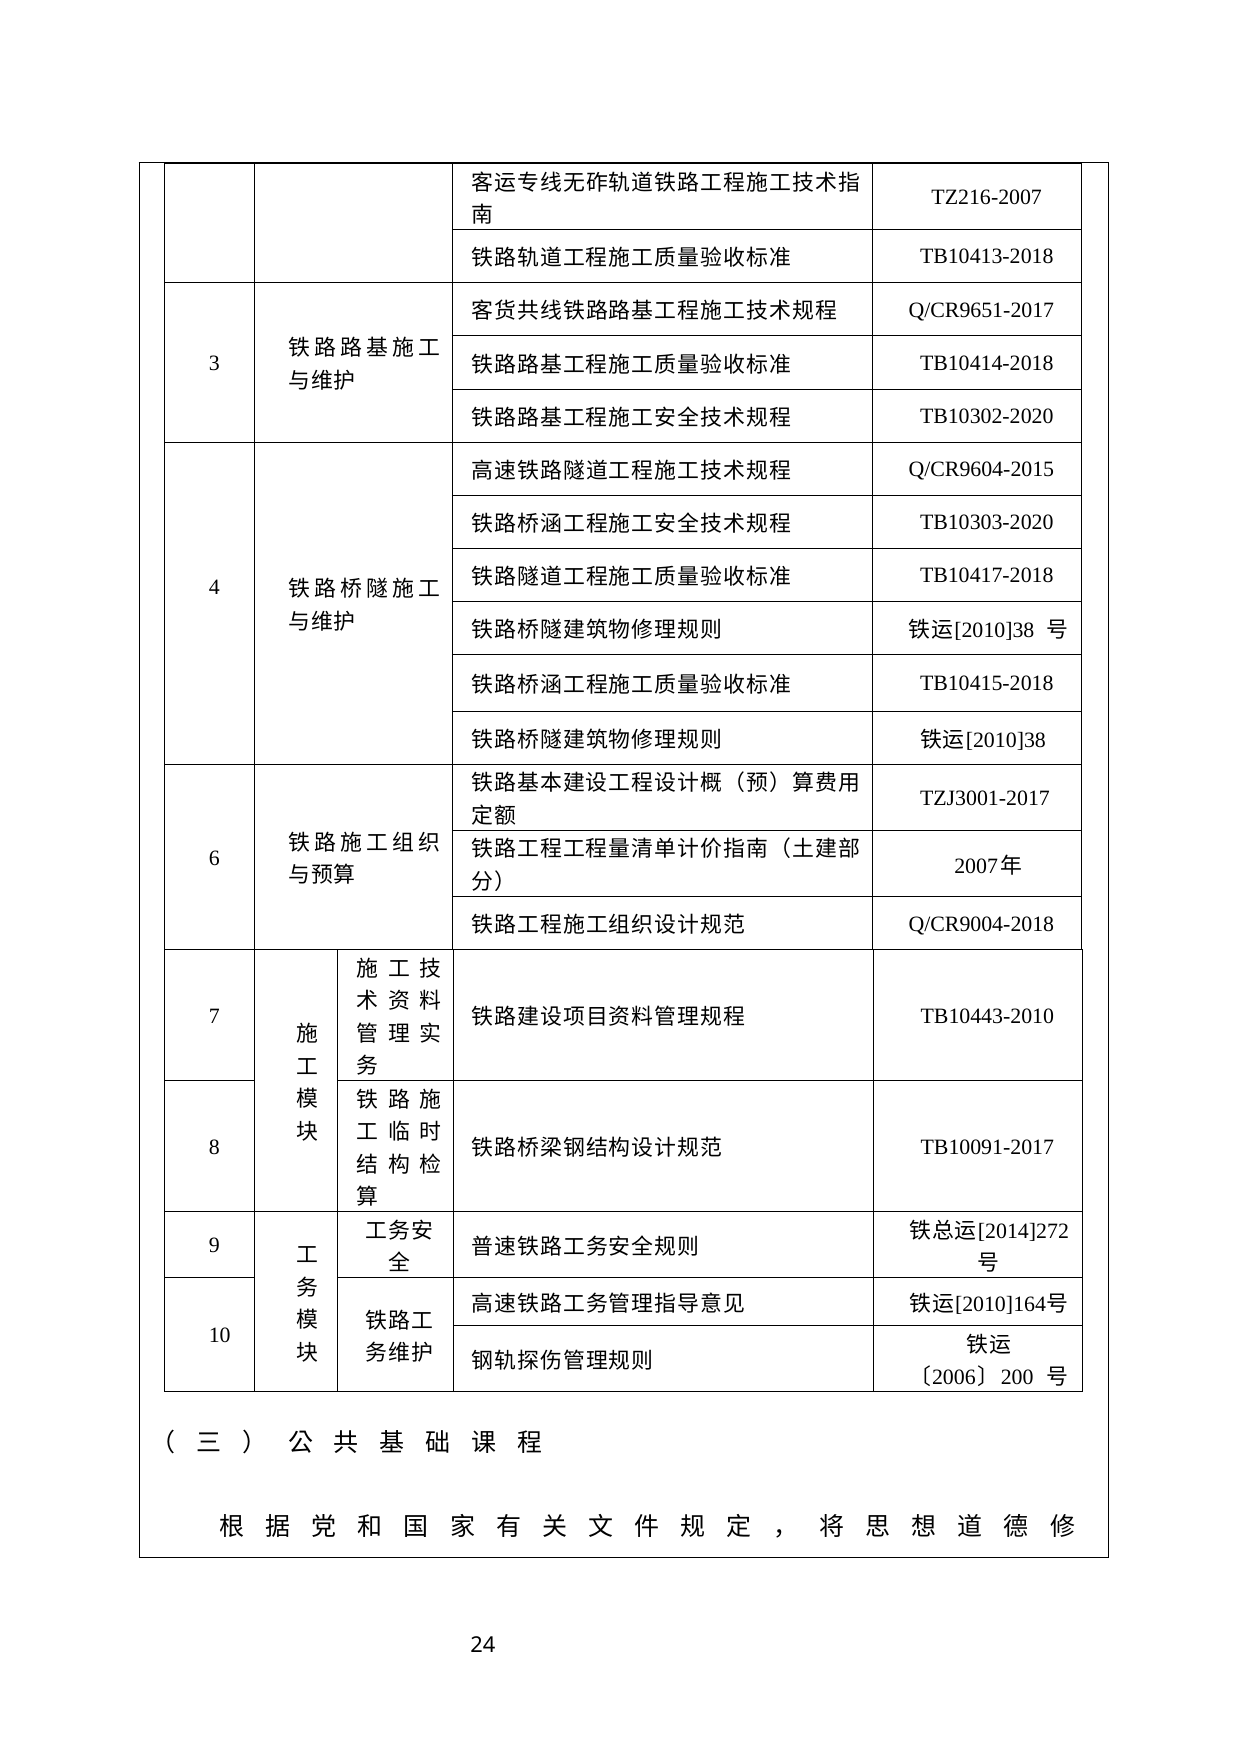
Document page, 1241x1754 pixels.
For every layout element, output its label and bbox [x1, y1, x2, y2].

table_header [140, 163, 1108, 1557]
